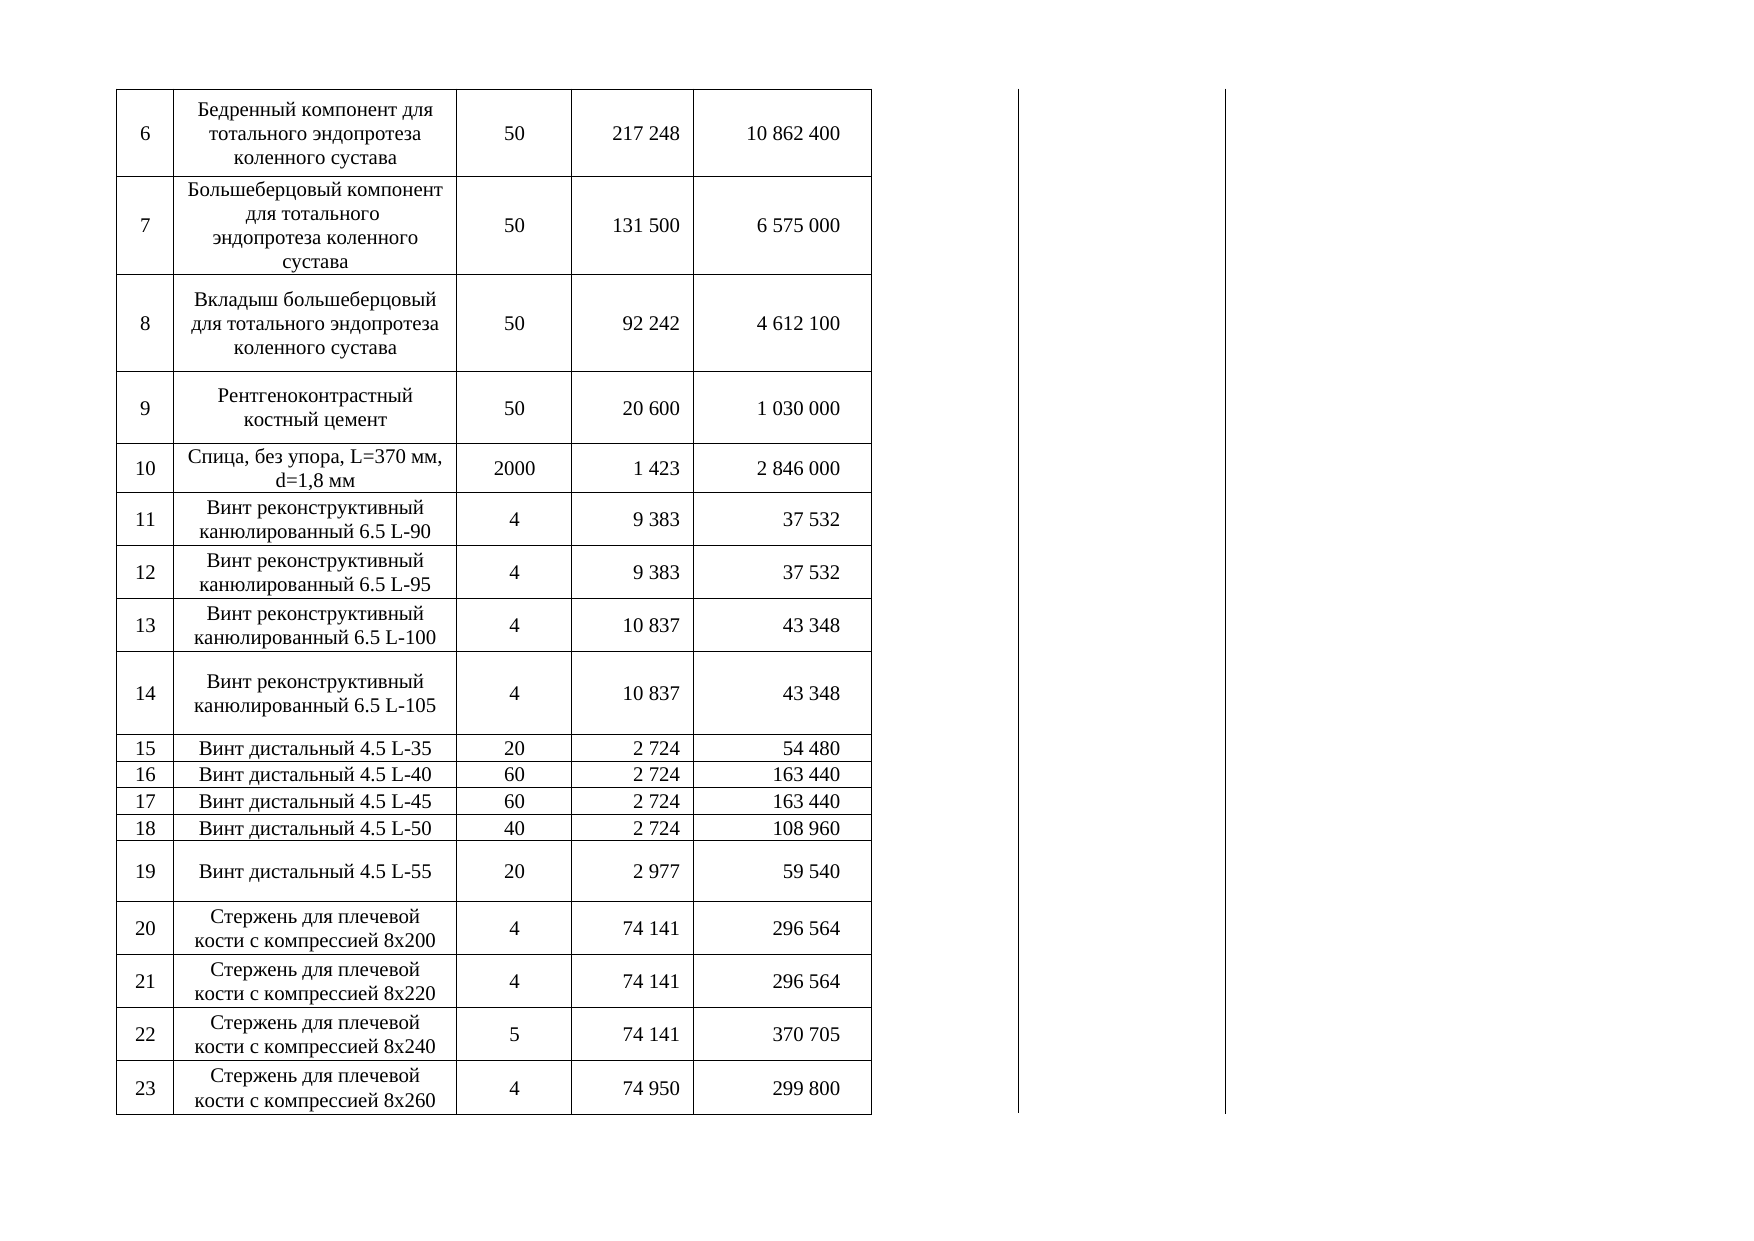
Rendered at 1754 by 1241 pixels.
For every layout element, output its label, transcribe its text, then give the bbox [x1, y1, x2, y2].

table_cell 163 440 [694, 762, 871, 787]
table_cell 50 [457, 177, 571, 273]
table_cell 43 348 [694, 652, 871, 734]
table_cell 17 [117, 788, 173, 814]
table_cell Стержень для плечевой кости с компрессией 8x220 [174, 955, 456, 1007]
table_cell 18 [117, 815, 173, 840]
table_cell 19 [117, 841, 173, 901]
table_cell 9 383 [572, 493, 693, 545]
table_cell 23 [117, 1061, 173, 1113]
table_cell 4 [457, 546, 571, 598]
table_cell 4 [457, 902, 571, 954]
table_cell 370 705 [694, 1008, 871, 1060]
table_cell 59 540 [694, 841, 871, 901]
table_cell 9 [117, 372, 173, 443]
table_cell 12 [117, 546, 173, 598]
table_cell 11 [117, 493, 173, 545]
table_cell Винт дистальный 4.5 L-35 [174, 735, 456, 761]
table_cell 108 960 [694, 815, 871, 840]
table_cell Винт реконструктивный канюлированный 6.5 L-90 [174, 493, 456, 545]
table_cell 4 [457, 955, 571, 1007]
table_cell 60 [457, 788, 571, 814]
table_cell 1 030 000 [694, 372, 871, 443]
table_cell 2000 [457, 444, 571, 492]
table_cell Винт дистальный 4.5 L-45 [174, 788, 456, 814]
table_cell Вкладыш большеберцовый для тотального эндопротеза коленного сустава [174, 275, 456, 371]
table_cell 163 440 [694, 788, 871, 814]
table_cell 37 532 [694, 493, 871, 545]
table_cell 7 [117, 177, 173, 273]
table_cell 10 837 [572, 652, 693, 734]
table_cell 2 977 [572, 841, 693, 901]
table_cell 6 575 000 [694, 177, 871, 273]
table_cell Винт реконструктивный канюлированный 6.5 L-105 [174, 652, 456, 734]
table_cell 8 [117, 275, 173, 371]
table_cell Стержень для плечевой кости с компрессией 8x240 [174, 1008, 456, 1060]
table_cell 43 348 [694, 599, 871, 651]
table_cell 5 [457, 1008, 571, 1060]
table_cell Стержень для плечевой кости с компрессией 8x200 [174, 902, 456, 954]
table_cell 296 564 [694, 955, 871, 1007]
table_cell 92 242 [572, 275, 693, 371]
table_cell 4 [457, 1061, 571, 1113]
table_cell 2 846 000 [694, 444, 871, 492]
table_cell 1 423 [572, 444, 693, 492]
table_cell 2 724 [572, 815, 693, 840]
table_cell 74 950 [572, 1061, 693, 1113]
table_cell 74 141 [572, 902, 693, 954]
table_cell 20 600 [572, 372, 693, 443]
table_cell Бедренный компонент для тотального эндопротеза коленного сустава [174, 90, 456, 176]
table_cell Винт реконструктивный канюлированный 6.5 L-100 [174, 599, 456, 651]
table_cell 131 500 [572, 177, 693, 273]
table_cell 60 [457, 762, 571, 787]
table_cell 4 612 100 [694, 275, 871, 371]
table_cell 40 [457, 815, 571, 840]
table_cell 50 [457, 372, 571, 443]
table_cell 20 [117, 902, 173, 954]
table_cell 14 [117, 652, 173, 734]
table_cell 4 [457, 599, 571, 651]
table_cell 22 [117, 1008, 173, 1060]
table_cell 54 480 [694, 735, 871, 761]
table_cell 50 [457, 90, 571, 176]
table_cell 16 [117, 762, 173, 787]
table_cell 10 [117, 444, 173, 492]
table_cell Винт реконструктивный канюлированный 6.5 L-95 [174, 546, 456, 598]
table_cell 296 564 [694, 902, 871, 954]
table_cell 4 [457, 493, 571, 545]
table_cell Винт дистальный 4.5 L-55 [174, 841, 456, 901]
table_cell 74 141 [572, 1008, 693, 1060]
table_cell 10 837 [572, 599, 693, 651]
table_cell Большеберцовый компонент для тотального эндопротеза коленного сустава [174, 177, 456, 273]
table_cell Спица, без упора, L=370 мм, d=1,8 мм [174, 444, 456, 492]
table_cell 20 [457, 841, 571, 901]
table_cell 4 [457, 652, 571, 734]
table_cell Винт дистальный 4.5 L-40 [174, 762, 456, 787]
table_cell 13 [117, 599, 173, 651]
table_cell 20 [457, 735, 571, 761]
table_cell 37 532 [694, 546, 871, 598]
table_cell 2 724 [572, 788, 693, 814]
table_cell 50 [457, 275, 571, 371]
table_cell 21 [117, 955, 173, 1007]
table_cell 217 248 [572, 90, 693, 176]
table_cell Стержень для плечевой кости с компрессией 8x260 [174, 1061, 456, 1113]
table_cell 9 383 [572, 546, 693, 598]
table_cell Рентгеноконтрастный костный цемент [174, 372, 456, 443]
table_cell 2 724 [572, 762, 693, 787]
table_cell 74 141 [572, 955, 693, 1007]
table_cell 299 800 [694, 1061, 871, 1113]
table_cell Винт дистальный 4.5 L-50 [174, 815, 456, 840]
table_cell 15 [117, 735, 173, 761]
table_cell 6 [117, 90, 173, 176]
table_cell 2 724 [572, 735, 693, 761]
table_cell 10 862 400 [694, 90, 871, 176]
